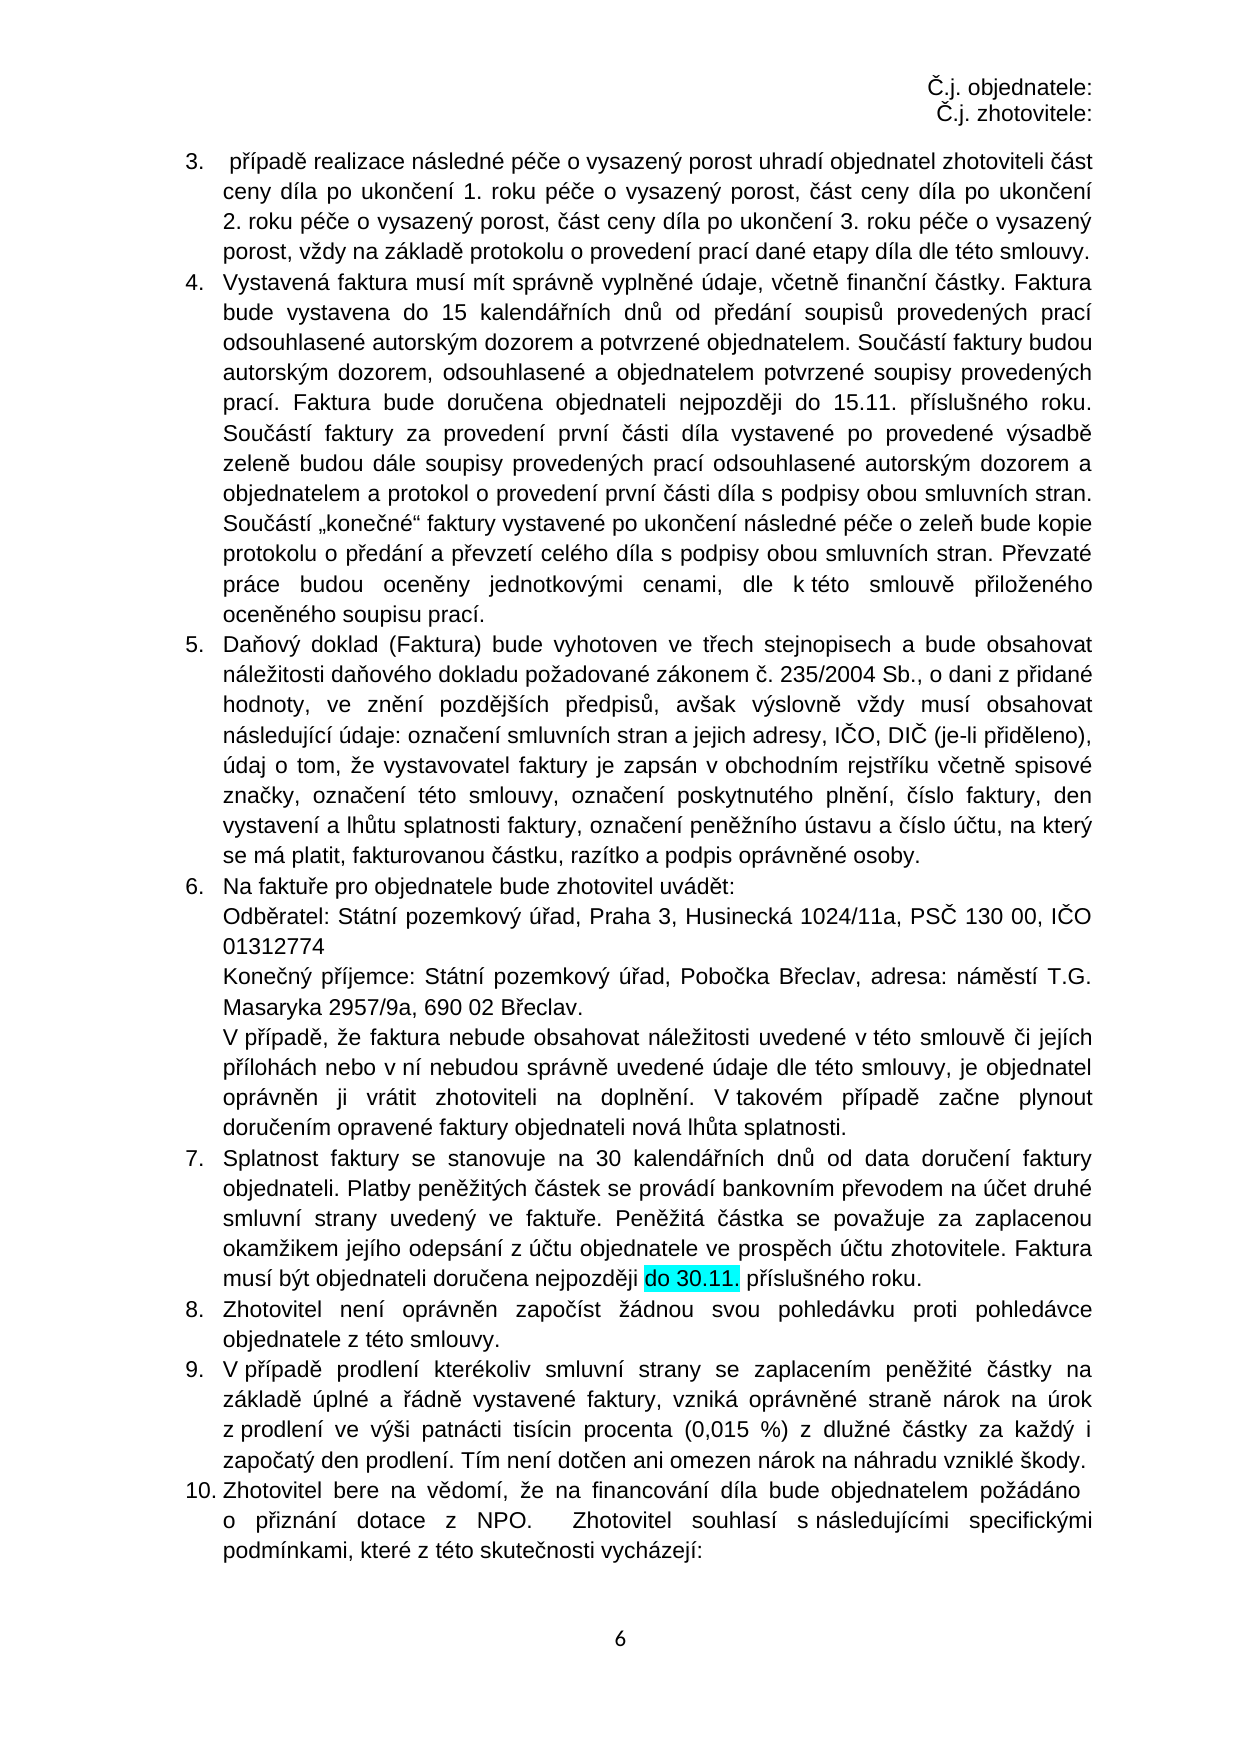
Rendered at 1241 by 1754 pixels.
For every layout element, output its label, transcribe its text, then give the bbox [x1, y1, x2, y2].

list Vystavená faktura musí mít správně vyplněné údaje, včetně finanční částky. Faktura bude vystavena do 15 kalendářních dnů od předání soupisů provedených prací odsouhlasené autorským dozorem a potvrzené objednatelem. Součástí faktury budou autorským dozorem, odsouhlasené a objednatelem potvrzené soupisy provedených prací. Faktura bude doručena objednateli nejpozději do 15.11. příslušného roku. Součástí faktury za provedení první části díla vystavené po provedené výsadbě zeleně budou dále soupisy provedených prací odsouhlasené autorským dozorem a objednatelem a protokol o provedení první části díla s podpisy obou smluvních stran. Součástí „konečné“ faktury vystavené po ukončení následné péče o zeleň bude kopie protokolu o předání a převzetí celého díla s podpisy obou smluvních stran. Převzaté práce budou oceněny jednotkovými cenami, dle k této smlouvě přiloženého oceněného soupisu prací. [185, 268, 1093, 627]
list Splatnost faktury se stanovuje na 30 kalendářních dnů od data doručení faktury objednateli. Platby peněžitých částek se provádí bankovním převodem na účet druhé smluvní strany uvedený ve faktuře. Peněžitá částka se považuje za zaplacenou okamžikem jejího odepsání z účtu objednatele ve prospěch účtu zhotovitele. Faktura musí být objednateli doručena nejpozději do 30.11. příslušného roku. [185, 1144, 1093, 1292]
list Odběratel: Státní pozemkový úřad, Praha 3, Husinecká 1024/11a, PSČ 130 00, IČO 01312774 [223, 903, 1093, 959]
list případě realizace následné péče o vysazený porost uhradí objednatel zhotoviteli část ceny díla po ukončení 1. roku péče o vysazený porost, část ceny díla po ukončení 2. roku péče o vysazený porost, část ceny díla po ukončení 3. roku péče o vysazený porost, vždy na základě protokolu o provedení prací dané etapy díla dle této smlouvy. [185, 148, 1093, 264]
list V případě, že faktura nebude obsahovat náležitosti uvedené v této smlouvě či jejích přílohách nebo v ní nebudou správně uvedené údaje dle této smlouvy, je objednatel oprávněn ji vrátit zhotoviteli na doplnění. V takovém případě začne plynout doručením opravené faktury objednateli nová lhůta splatnosti. [223, 1024, 1093, 1141]
list Zhotovitel není oprávněn započíst žádnou svou pohledávku proti pohledávce objednatele z této smlouvy. [185, 1296, 1093, 1352]
list Konečný příjemce: Státní pozemkový úřad, Pobočka Břeclav, adresa: náměstí T.G. Masaryka 2957/9a, 690 02 Břeclav. [223, 963, 1093, 1020]
list Daňový doklad (Faktura) bude vyhotoven ve třech stejnopisech a bude obsahovat náležitosti daňového dokladu požadované zákonem č. 235/2004 Sb., o dani z přidané hodnoty, ve znění pozdějších předpisů, avšak výslovně vždy musí obsahovat následující údaje: označení smluvních stran a jejich adresy, IČO, DIČ (je-li přiděleno), údaj o tom, že vystavovatel faktury je zapsán v obchodním rejstříku včetně spisové značky, označení této smlouvy, označení poskytnutého plnění, číslo faktury, den vystavení a lhůtu splatnosti faktury, označení peněžního ústavu a číslo účtu, na který se má platit, fakturovanou částku, razítko a podpis oprávněné osoby. [185, 631, 1093, 869]
list Zhotovitel bere na vědomí, že na financování díla bude objednatelem požádáno o přiznání dotace z NPO. Zhotovitel souhlasí s následujícími specifickými podmínkami, které z této skutečnosti vycházejí: [185, 1477, 1093, 1563]
list V případě prodlení kterékoliv smluvní strany se zaplacením peněžité částky na základě úplné a řádně vystavené faktury, vzniká oprávněné straně nárok na úrok z prodlení ve výši patnácti tisícin procenta (0,015 %) z dlužné částky za každý i započatý den prodlení. Tím není dotčen ani omezen nárok na náhradu vzniklé škody. [185, 1356, 1093, 1473]
list Na faktuře pro objednatele bude zhotovitel uvádět: [185, 873, 1093, 899]
